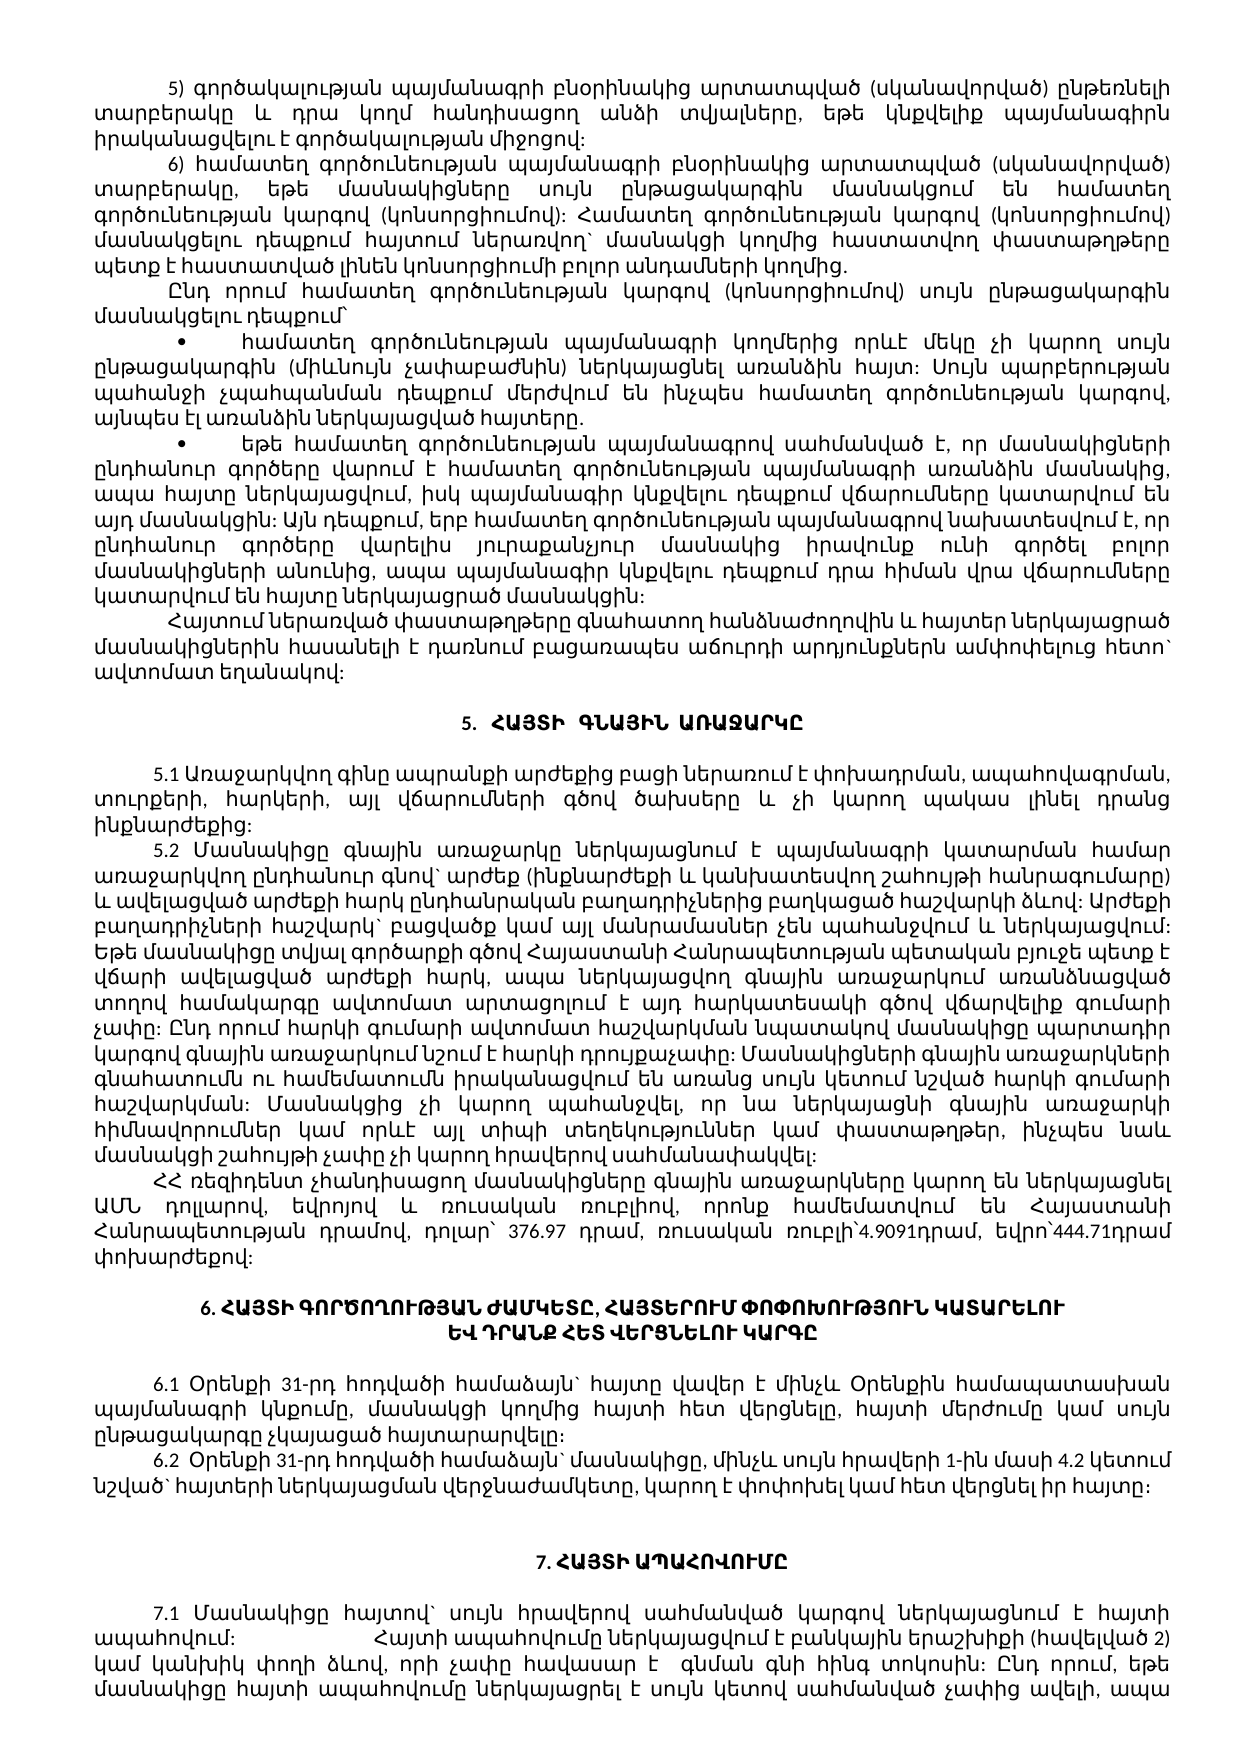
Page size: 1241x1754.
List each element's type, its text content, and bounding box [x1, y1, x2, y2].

text 7. ՀԱՅՏԻ ԱՊԱՀՈՎՈՒՄԸ [94, 1549, 1171, 1574]
text 6.2 Օրենքի 31-րդ հոդվածի համաձայն` մասնակիցը, մինչև սույն հրավերի 1-ին մասի 4.2 կետում նշված` հայտերի ներկայացման վերջնաժամկետը, կարող է փոփոխել կամ հետ վերցնել իր հայտը։ [94, 1447, 1171, 1498]
text 6) համատեղ գործունեության պայմանագրի բնօրինակից արտատպված (սկանավորված) տարբերակը, եթե մասնակիցները սույն ընթացակարգին մասնակցում են համատեղ գործունեության կարգով (կոնսորցիումով): Համատեղ գործունեության կարգով (կոնսորցիումով) մասնակցելու դեպքում հայտում ներառվող` մասնակցի կողմից հաստատվող փաստաթղթերը պետք է հաստատված լինեն կոնսորցիումի բոլոր անդամների կողմից. [94, 151, 1171, 278]
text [94, 1600, 1171, 1702]
list եթե համատեղ գործունեության պայմանագրով սահմանված է, որ մասնակիցների ընդհանուր գործերը վարում է համատեղ գործունեության պայմանագրի առանձին մասնակից, ապա հայտը ներկայացվում, իսկ պայմանագիր կնքվելու դեպքում վճարումները կատարվում են այդ մասնակցին: Այն դեպքում, երբ համատեղ գործունեության պայմանագրով նախատեսվում է, որ ընդհանուր գործերը վարելիս յուրաքանչյուր մասնակից իրավունք ունի գործել բոլոր մասնակիցների անունից, ապա պայմանագիր կնքվելու դեպքում դրա հիման վրա վճարումները կատարվում են հայտը ներկայացրած մասնակցին: [94, 431, 1171, 609]
text 5) գործակալության պայմանագրի բնօրինակից արտատպված (սկանավորված) ընթեռնելի տարբերակը և դրա կողմ հանդիսացող անձի տվյալները, եթե կնքվելիք պայմանագիրն իրականացվելու է գործակալության միջոցով: [94, 75, 1171, 151]
text 5.1 Առաջարկվող գինը ապրանքի արժեքից բացի ներառում է փոխադրման, ապահովագրման, տուրքերի, հարկերի, այլ վճարումների գծով ծախսերը և չի կարող պակաս լինել դրանց ինքնարժեքից: [94, 761, 1171, 837]
text 5.2 Մասնակիցը գնային առաջարկը ներկայացնում է պայմանագրի կատարման համար առաջարկվող ընդհանուր գնով` արժեք (ինքնարժեքի և կանխատեսվող շահույթի հանրագումարը) և ավելացված արժեքի հարկ ընդհանրական բաղադրիչներից բաղկացած հաշվարկի ձևով: Արժեքի բաղադրիչների հաշվարկ` բացվածք կամ այլ մանրամասներ չեն պահանջվում և ներկայացվում: Եթե մասնակիցը տվյալ գործարքի գծով Հայաստանի Հանրապետության պետական բյուջե պետք է վճարի ավելացված արժեքի հարկ, ապա ներկայացվող գնային առաջարկում առանձնացված տողով համակարգը ավտոմատ արտացոլում է այդ հարկատեսակի գծով վճարվելիք գումարի չափը: Ընդ որում հարկի գումարի ավտոմատ հաշվարկման նպատակով մասնակիցը պարտադիր կարգով գնային առաջարկում նշում է հարկի դրույքաչափը: Մասնակիցների գնային առաջարկների գնահատումն ու համեմատումն իրականացվում են առանց սույն կետում նշված հարկի գումարի հաշվարկման: Մասնակցից չի կարող պահանջվել, որ նա ներկայացնի գնային առաջարկի հիմնավորումներ կամ որևէ այլ տիպի տեղեկություններ կամ փաստաթղթեր, ինչպես նաև մասնակցի շահույթի չափը չի կարող հրավերով սահմանափակվել: [94, 837, 1171, 1168]
text Ընդ որում համատեղ գործունեության կարգով (կոնսորցիումով) սույն ընթացակարգին մասնակցելու դեպքում՝ [94, 278, 1171, 329]
text Հայտում ներառված փաստաթղթերը գնահատող հանձնաժողովին և հայտեր ներկայացրած մասնակիցներին հասանելի է դառնում բացառապես աճուրդի արդյունքներն ամփոփելուց հետո` ավտոմատ եղանակով: [94, 609, 1171, 685]
text ՀՀ ռեզիդենտ չհանդիսացող մասնակիցները գնային առաջարկները կարող են ներկայացնել ԱՄՆ դոլլարով, եվրոյով և ռուսական ռուբլիով, որոնք համեմատվում են Հայաստանի Հանրապետության դրամով, դոլար՝ 376.97 դրամ, ռուսական ռուբլի՝4.9091դրամ, եվրո՝444.71դրամ փոխարժեքով: [94, 1168, 1171, 1269]
text 6. ՀԱՅՏԻ ԳՈՐԾՈՂՈՒԹՅԱՆ ԺԱՄԿԵՏԸ, ՀԱՅՏԵՐՈՒՄ ՓՈՓՈԽՈՒԹՅՈՒՆ ԿԱՏԱՐԵԼՈՒ [94, 1295, 1171, 1320]
list համատեղ գործունեության պայմանագրի կողմերից որևէ մեկը չի կարող սույն ընթացակարգին (միևնույն չափաբաժնին) ներկայացնել առանձին հայտ: Սույն պարբերության պահանջի չպահպանման դեպքում մերժվում են ինչպես համատեղ գործունեության կարգով, այնպես էլ առանձին ներկայացված հայտերը. [94, 329, 1171, 431]
text 5. ՀԱՅՏԻ ԳՆԱՅԻՆ ԱՌԱՋԱՐԿԸ [94, 710, 1171, 736]
text 6.1 Օրենքի 31-րդ հոդվածի համաձայն` հայտը վավեր է մինչև Օրենքին համապատասխան պայմանագրի կնքումը, մասնակցի կողմից հայտի հետ վերցնելը, հայտի մերժումը կամ սույն ընթացակարգը չկայացած հայտարարվելը։ [94, 1371, 1171, 1447]
text ԵՎ ԴՐԱՆՔ ՀԵՏ ՎԵՐՑՆԵԼՈՒ ԿԱՐԳԸ [94, 1320, 1171, 1346]
